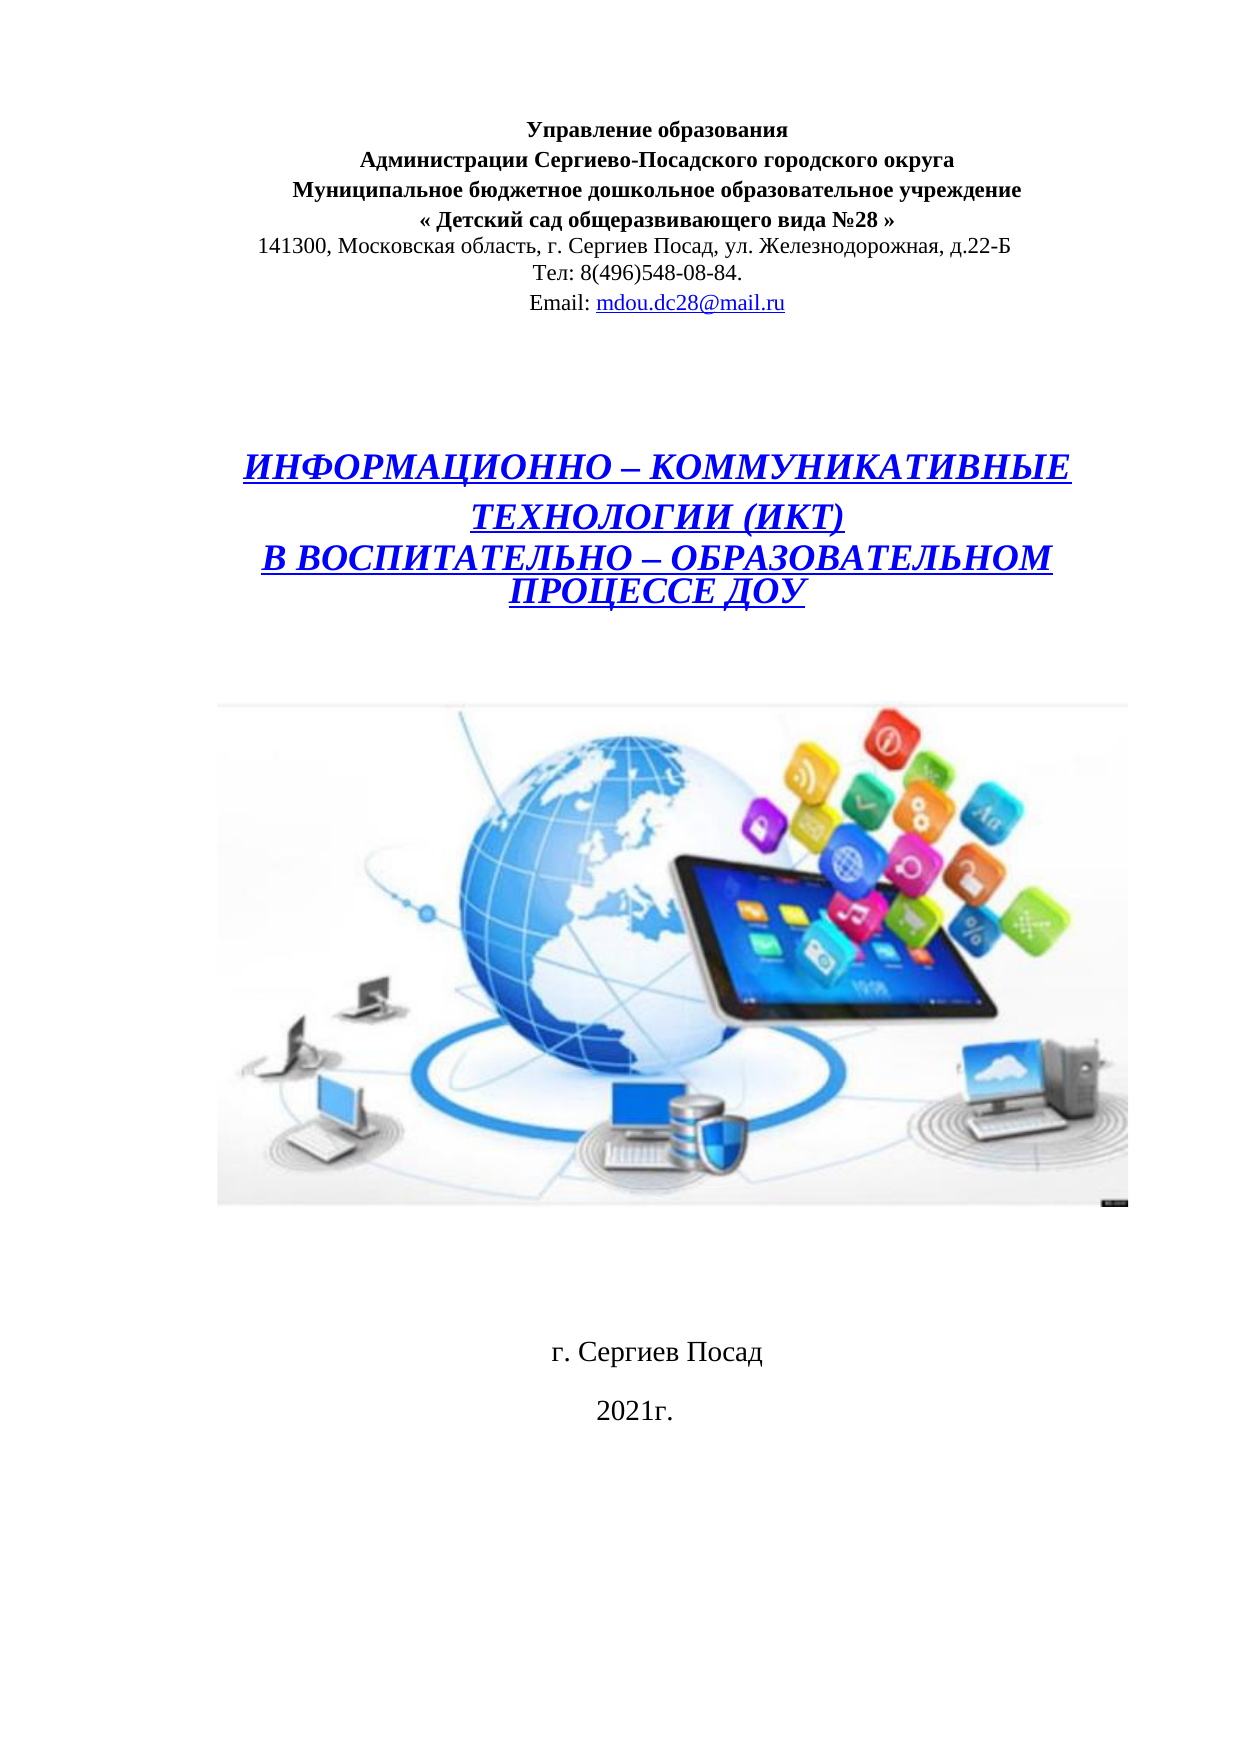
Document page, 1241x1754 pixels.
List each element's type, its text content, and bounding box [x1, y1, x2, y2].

text г. Сергиев Посад [211, 1334, 1103, 1367]
text 141300, Московская область, г. Сергиев Посад, ул. Железнодорожная, д.22-Б [106, 233, 1163, 259]
text Муниципальное бюджетное дошкольное образовательное учреждение [211, 176, 1103, 202]
text Email: mdou.dc28@mail.ru [341, 289, 973, 315]
picture [217, 701, 1129, 1207]
text 2021г. [106, 1393, 1163, 1427]
text В ВОСПИТАТЕЛЬНО – ОБРАЗОВАТЕЛЬНОМ ПРОЦЕССЕ ДОУ [211, 544, 1103, 611]
text Тел: 8(496)548-08-84. [106, 259, 1163, 285]
text « Детский сад общеразвивающего вида №28 » [211, 206, 1103, 233]
subtitle ИНФОРМАЦИОННО – КОММУНИКАТИВНЫЕ ТЕХНОЛОГИИ (ИКТ) [211, 444, 1103, 537]
text Управление образования Администрации Сергиево-Посадского городского округа [359, 116, 955, 172]
